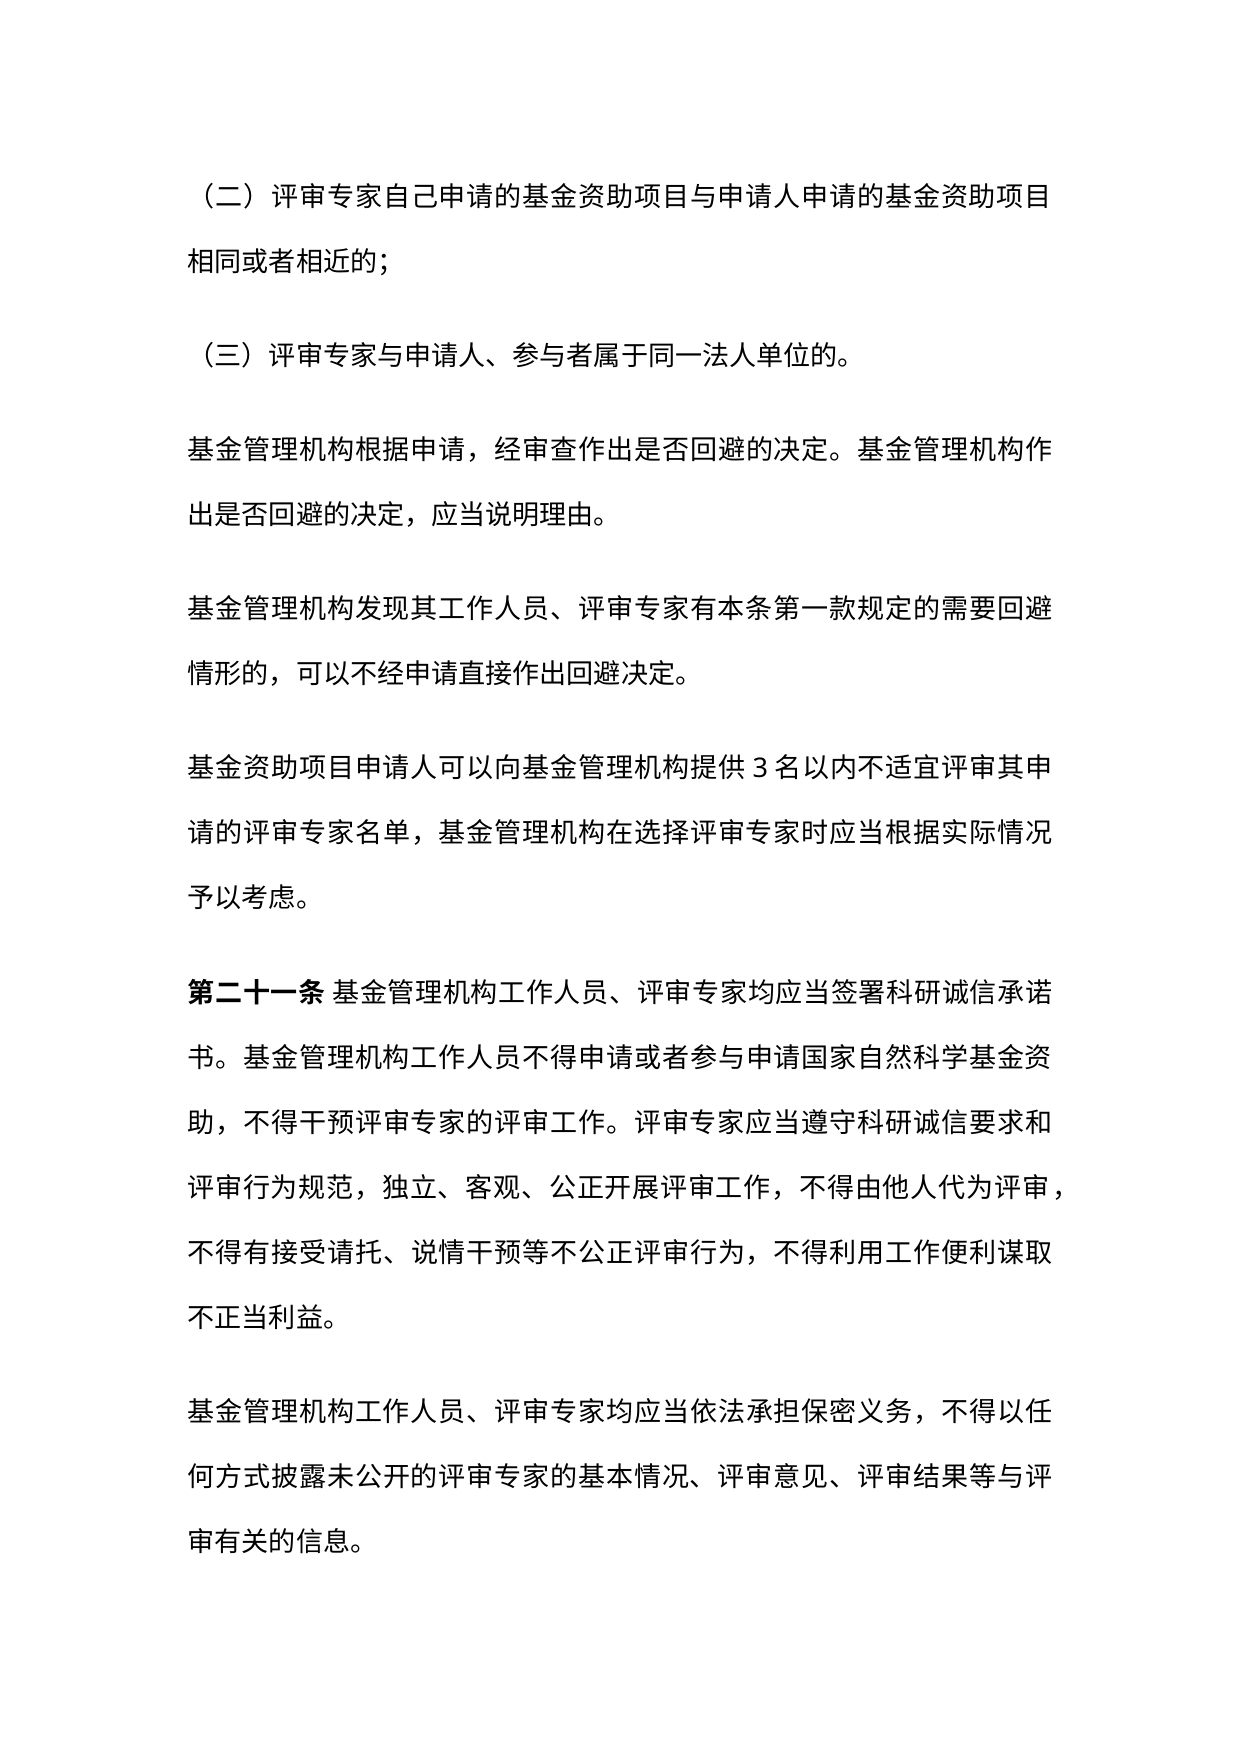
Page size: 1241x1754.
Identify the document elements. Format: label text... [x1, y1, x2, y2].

text （二）评审专家自己申请的基金资助项目与申请人申请的基金资助项目相同或者相近的； [187, 162, 1053, 292]
text 基金管理机构工作人员、评审专家均应当依法承担保密义务，不得以任何方式披露未公开的评审专家的基本情况、评审意见、评审结果等与评审有关的信息。 [187, 1377, 1053, 1572]
text 基金管理机构根据申请，经审查作出是否回避的决定。基金管理机构作出是否回避的决定，应当说明理由。 [187, 415, 1053, 545]
text 基金资助项目申请人可以向基金管理机构提供3名以内不适宜评审其申请的评审专家名单，基金管理机构在选择评审专家时应当根据实际情况予以考虑。 [187, 734, 1053, 929]
text 基金管理机构发现其工作人员、评审专家有本条第一款规定的需要回避情形的，可以不经申请直接作出回避决定。 [187, 574, 1053, 704]
text 第二十一条 基金管理机构工作人员、评审专家均应当签署科研诚信承诺书。基金管理机构工作人员不得申请或者参与申请国家自然科学基金资助，不得干预评审专家的评审工作。评审专家应当遵守科研诚信要求和评审行为规范，独立、客观、公正开展评审工作，不得由他人代为评审，不得有接受请托、说情干预等不公正评审行为，不得利用工作便利谋取不正当利益。 [187, 958, 1053, 1348]
text （三）评审专家与申请人、参与者属于同一法人单位的。 [187, 321, 1053, 386]
